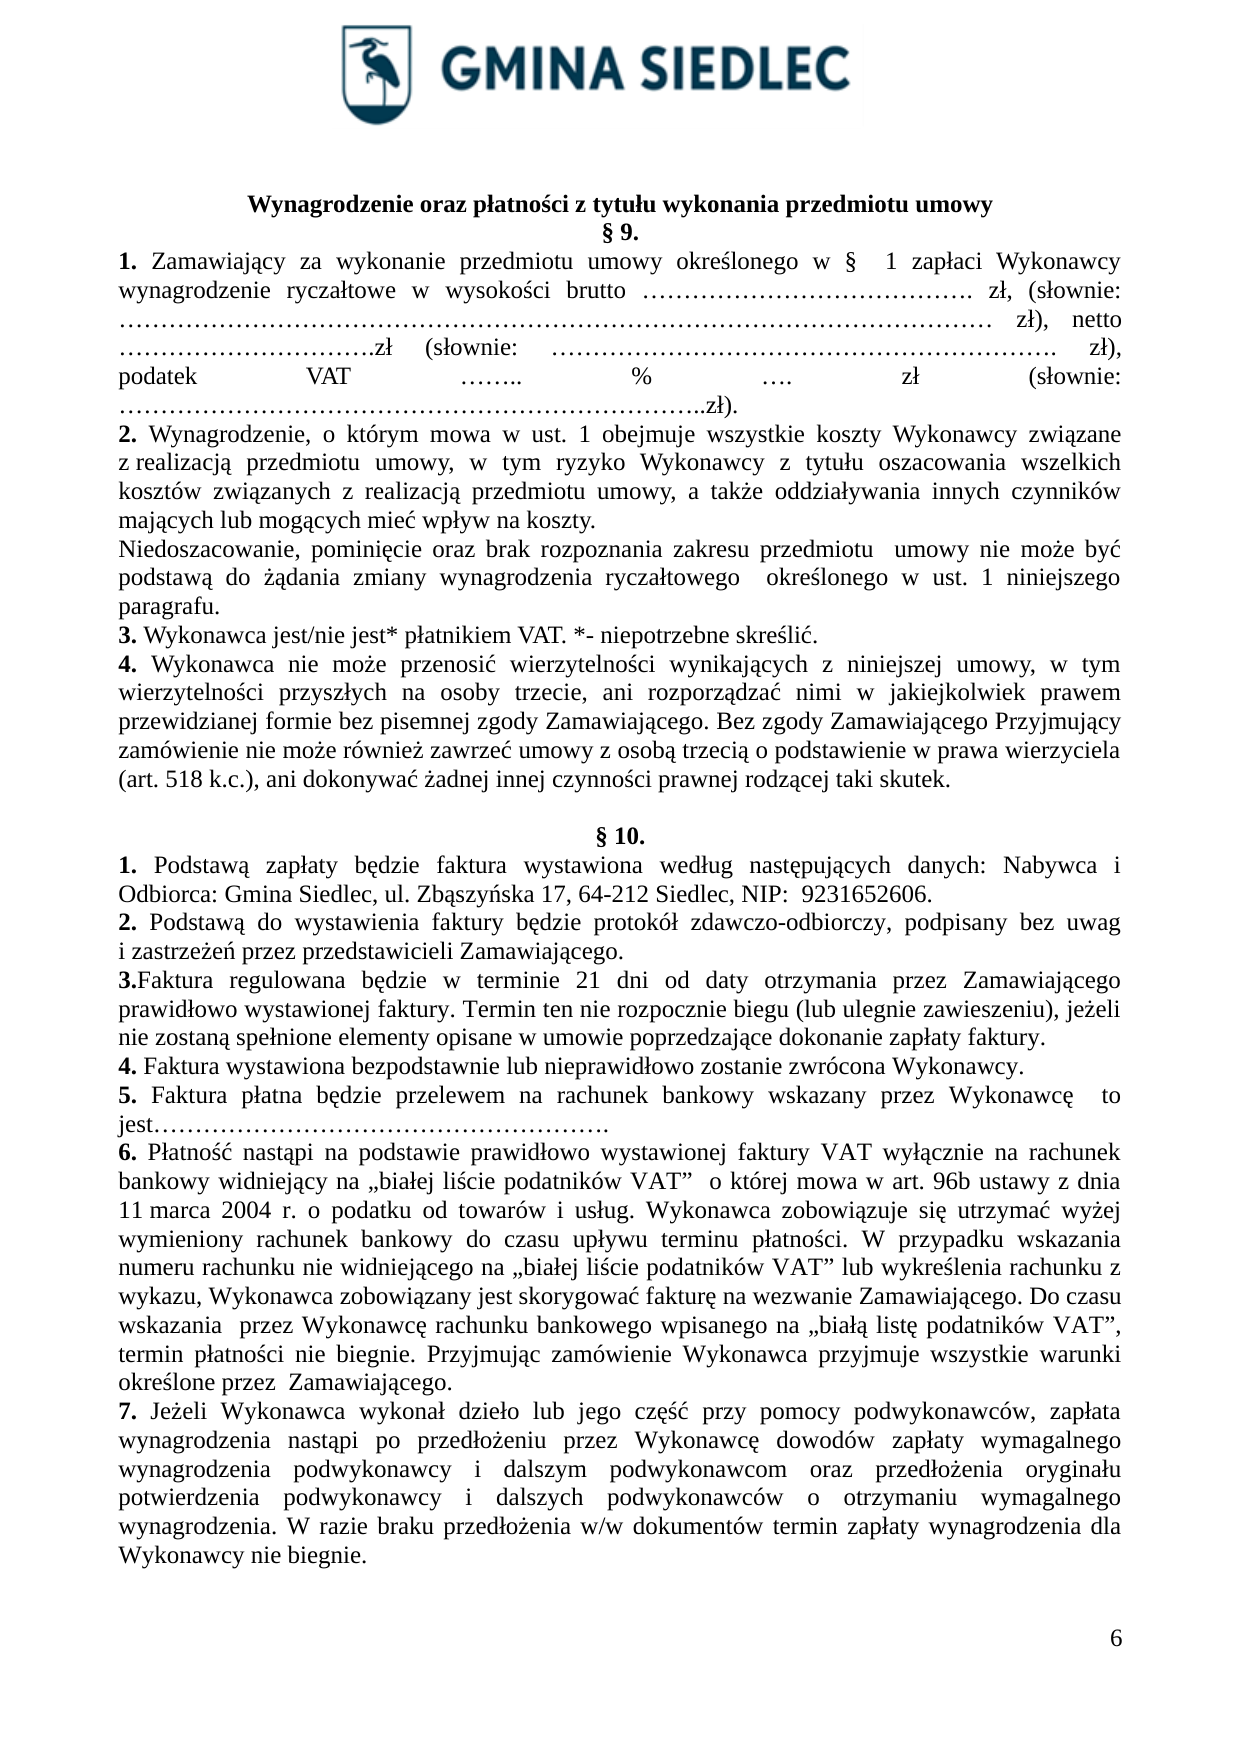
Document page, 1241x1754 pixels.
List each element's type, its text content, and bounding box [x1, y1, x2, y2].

text 4. Wykonawca nie może przenosić wierzytelności wynikających z niniejszej umowy, w tym wierzytelności przyszłych na osoby trzecie, ani rozporządzać nimi w jakiejkolwiek prawem przewidzianej formie bez pisemnej zgody Zamawiającego. Bez zgody Zamawiającego Przyjmujący zamówienie nie może również zawrzeć umowy z osobą trzecią o podstawienie w prawa wierzyciela (art. 518 k.c.), ani dokonywać żadnej innej czynności prawnej rodzącej taki skutek. [118, 649, 1122, 792]
text 1. Zamawiający za wykonanie przedmiotu umowy określonego w § 1 zapłaci Wykonawcy wynagrodzenie ryczałtowe w wysokości brutto …………………………………. zł, (słownie: …………………………………………………………………………………………… zł), netto ………………………….zł (słownie: ……………………………………………………. zł), podatek VAT …….. % …. zł (słownie: ……………………………………………………………..zł). [118, 246, 1122, 419]
text Niedoszacowanie, pominięcie oraz brak rozpoznania zakresu przedmiotu umowy nie może być podstawą do żądania zmiany wynagrodzenia ryczałtowego określonego w ust. 1 niniejszego paragrafu. [118, 534, 1122, 620]
text 2. Wynagrodzenie, o którym mowa w ust. 1 obejmuje wszystkie koszty Wykonawcy związane z realizacją przedmiotu umowy, w tym ryzyko Wykonawcy z tytułu oszacowania wszelkich kosztów związanych z realizacją przedmiotu umowy, a także oddziaływania innych czynników mających lub mogących mieć wpływ na koszty. [118, 419, 1122, 534]
text § 10. [118, 821, 1122, 850]
text 7. Jeżeli Wykonawca wykonał dzieło lub jego część przy pomocy podwykonawców, zapłata wynagrodzenia nastąpi po przedłożeniu przez Wykonawcę dowodów zapłaty wymagalnego wynagrodzenia podwykonawcy i dalszym podwykonawcom oraz przedłożenia oryginału potwierdzenia podwykonawcy i dalszych podwykonawców o otrzymaniu wymagalnego wynagrodzenia. W razie braku przedłożenia w/w dokumentów termin zapłaty wynagrodzenia dla Wykonawcy nie biegnie. [118, 1396, 1122, 1569]
text 1. Podstawą zapłaty będzie faktura wystawiona według następujących danych: Nabywca i Odbiorca: Gmina Siedlec, ul. Zbąszyńska 17, 64-212 Siedlec, NIP: 9231652606. [118, 850, 1122, 907]
text 3.Faktura regulowana będzie w terminie 21 dni od daty otrzymania przez Zamawiającego prawidłowo wystawionej faktury. Termin ten nie rozpocznie biegu (lub ulegnie zawieszeniu), jeżeli nie zostaną spełnione elementy opisane w umowie poprzedzające dokonanie zapłaty faktury. [118, 965, 1122, 1051]
text Wynagrodzenie oraz płatności z tytułu wykonania przedmiotu umowy [118, 189, 1122, 217]
text 5. Faktura płatna będzie przelewem na rachunek bankowy wskazany przez Wykonawcę to jest………………………………………………. [118, 1080, 1122, 1137]
text 3. Wykonawca jest/nie jest* płatnikiem VAT. *- niepotrzebne skreślić. [118, 620, 1122, 649]
text 2. Podstawą do wystawienia faktury będzie protokół zdawczo-odbiorczy, podpisany bez uwag i zastrzeżeń przez przedstawicieli Zamawiającego. [118, 907, 1122, 965]
picture [332, 24, 865, 130]
text 4. Faktura wystawiona bezpodstawnie lub nieprawidłowo zostanie zwrócona Wykonawcy. [118, 1051, 1122, 1080]
text 6. Płatność nastąpi na podstawie prawidłowo wystawionej faktury VAT wyłącznie na rachunek bankowy widniejący na „białej liście podatników VAT” o której mowa w art. 96b ustawy z dnia 11 marca 2004 r. o podatku od towarów i usług. Wykonawca zobowiązuje się utrzymać wyżej wymieniony rachunek bankowy do czasu upływu terminu płatności. W przypadku wskazania numeru rachunku nie widniejącego na „białej liście podatników VAT” lub wykreślenia rachunku z wykazu, Wykonawca zobowiązany jest skorygować fakturę na wezwanie Zamawiającego. Do czasu wskazania przez Wykonawcę rachunku bankowego wpisanego na „białą listę podatników VAT”, termin płatności nie biegnie. Przyjmując zamówienie Wykonawca przyjmuje wszystkie warunki określone przez Zamawiającego. [118, 1137, 1122, 1396]
text § 9. [118, 217, 1122, 246]
